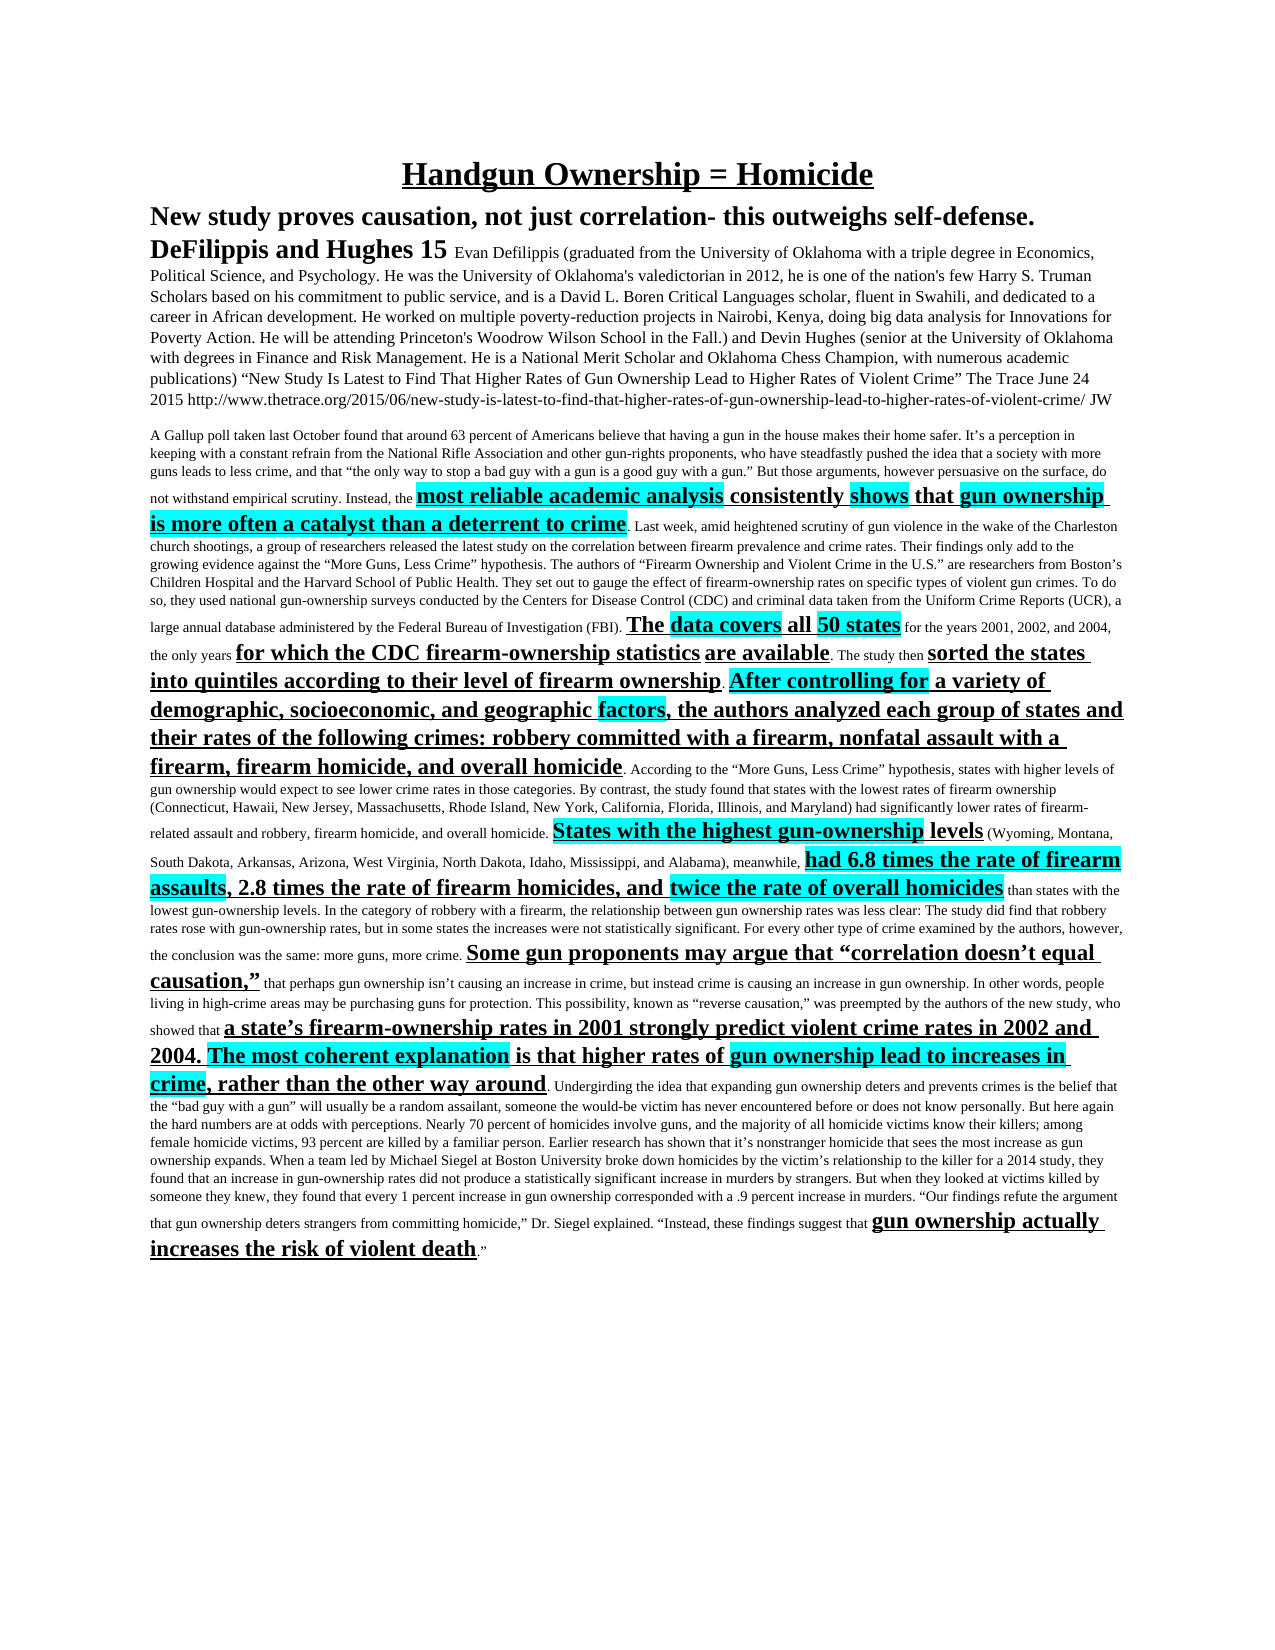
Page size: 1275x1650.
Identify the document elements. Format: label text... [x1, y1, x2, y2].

text A Gallup poll taken last October found that around 63 percent of Americans believe that having a gun in the house makes their home safer. It’s a perception in keeping with a constant refrain from the National Rifle Association and other gun-rights proponents, who have steadfastly pushed the idea that a society with more guns leads to less crime, and that “the only way to stop a bad guy with a gun is a good guy with a gun.” But those arguments, however persuasive on the surface, do not withstand empirical scrutiny. Instead, the most reliable academic analysis consistently shows that gun ownership is more often a catalyst than a deterrent to crime. Last week, amid heightened scrutiny of gun violence in the wake of the Charleston church shootings, a group of researchers released the latest study on the correlation between firearm prevalence and crime rates. Their findings only add to the growing evidence against the “More Guns, Less Crime” hypothesis. The authors of “Firearm Ownership and Violent Crime in the U.S.” are researchers from Boston’s Children Hospital and the Harvard School of Public Health. They set out to gauge the effect of firearm-ownership rates on specific types of violent gun crimes. To do so, they used national gun-ownership surveys conducted by the Centers for Disease Control (CDC) and criminal data taken from the Uniform Crime Reports (UCR), a large annual database administered by the Federal Bureau of Investigation (FBI). The data covers all 50 states for the years 2001, 2002, and 2004, the only years for which the CDC firearm-ownership statistics are available. The study then sorted the states into quintiles according to their level of firearm ownership. After controlling for a variety of demographic, socioeconomic, and geographic factors, the authors analyzed each group of states and their rates of the following crimes: robbery committed with a firearm, nonfatal assault with a firearm, firearm homicide, and overall homicide. According to the “More Guns, Less Crime” hypothesis, states with higher levels of gun ownership would expect to see lower crime rates in those categories. By contrast, the study found that states with the lowest rates of firearm ownership (Connecticut, Hawaii, New Jersey, Massachusetts, Rhode Island, New York, California, Florida, Illinois, and Maryland) had significantly lower rates of firearm-related assault and robbery, firearm homicide, and overall homicide. States with the highest gun-ownership levels (Wyoming, Montana, South Dakota, Arkansas, Arizona, West Virginia, North Dakota, Idaho, Mississippi, and Alabama), meanwhile, had 6.8 times the rate of firearm assaults, 2.8 times the rate of firearm homicides, and twice the rate of overall homicides than states with the lowest gun-ownership levels. In the category of robbery with a firearm, the relationship between gun ownership rates was less clear: The study did find that robbery rates rose with gun-ownership rates, but in some states the increases were not statistically significant. For every other type of crime examined by the authors, however, the conclusion was the same: more guns, more crime. Some gun proponents may argue that “correlation doesn’t equal causation,” that perhaps gun ownership isn’t causing an increase in crime, but instead crime is causing an increase in gun ownership. In other words, people living in high-crime areas may be purchasing guns for protection. This possibility, known as “reverse causation,” was preempted by the authors of the new study, who showed that a state’s firearm-ownership rates in 2001 strongly predict violent crime rates in 2002 and 2004. The most coherent explanation is that higher rates of gun ownership lead to increases in crime, rather than the other way around. Undergirding the idea that expanding gun ownership deters and prevents crimes is the belief that the “bad guy with a gun” will usually be a random assailant, someone the would-be victim has never encountered before or does not know personally. But here again the hard numbers are at odds with perceptions. Nearly 70 percent of homicides involve guns, and the majority of all homicide victims know their killers; among female homicide victims, 93 percent are killed by a familiar person. Earlier research has shown that it’s nonstranger homicide that sees the most increase as gun ownership expands. When a team led by Michael Siegel at Boston University broke down homicides by the victim’s relationship to the killer for a 2014 study, they found that an increase in gun-ownership rates did not produce a statistically significant increase in murders by strangers. But when they looked at victims killed by someone they knew, they found that every 1 percent increase in gun ownership corresponded with a .9 percent increase in murders. “Our findings refute the argument that gun ownership deters strangers from committing homicide,” Dr. Siegel explained. “Instead, these findings suggest that gun ownership actually increases the risk of violent death.” [150, 427, 1125, 1262]
text DeFilippis and Hughes 15 Evan Defilippis (graduated from the University of Oklahoma with a triple degree in Economics, Political Science, and Psychology. He was the University of Oklahoma's valedictorian in 2012, he is one of the nation's few Harry S. Truman Scholars based on his commitment to public service, and is a David L. Boren Critical Languages scholar, fluent in Swahili, and dedicated to a career in African development. He worked on multiple poverty-reduction projects in Nairobi, Kenya, doing big data analysis for Innovations for Poverty Action. He will be attending Princeton's Woodrow Wilson School in the Fall.) and Devin Hughes (senior at the University of Oklahoma with degrees in Finance and Risk Management. He is a National Merit Scholar and Oklahoma Chess Champion, with numerous academic publications) “New Study Is Latest to Find That Higher Rates of Gun Ownership Lead to Higher Rates of Violent Crime” The Trace June 24 2015 http://www.thetrace.org/2015/06/new-study-is-latest-to-find-that-higher-rates-of-gun-ownership-lead-to-higher-rates-of-violent-crime/ JW [150, 233, 1125, 409]
subtitle Handgun Ownership = Homicide [150, 154, 1125, 192]
subtitle New study proves causation, not just correlation- this outweighs self-defense. [150, 200, 1125, 231]
